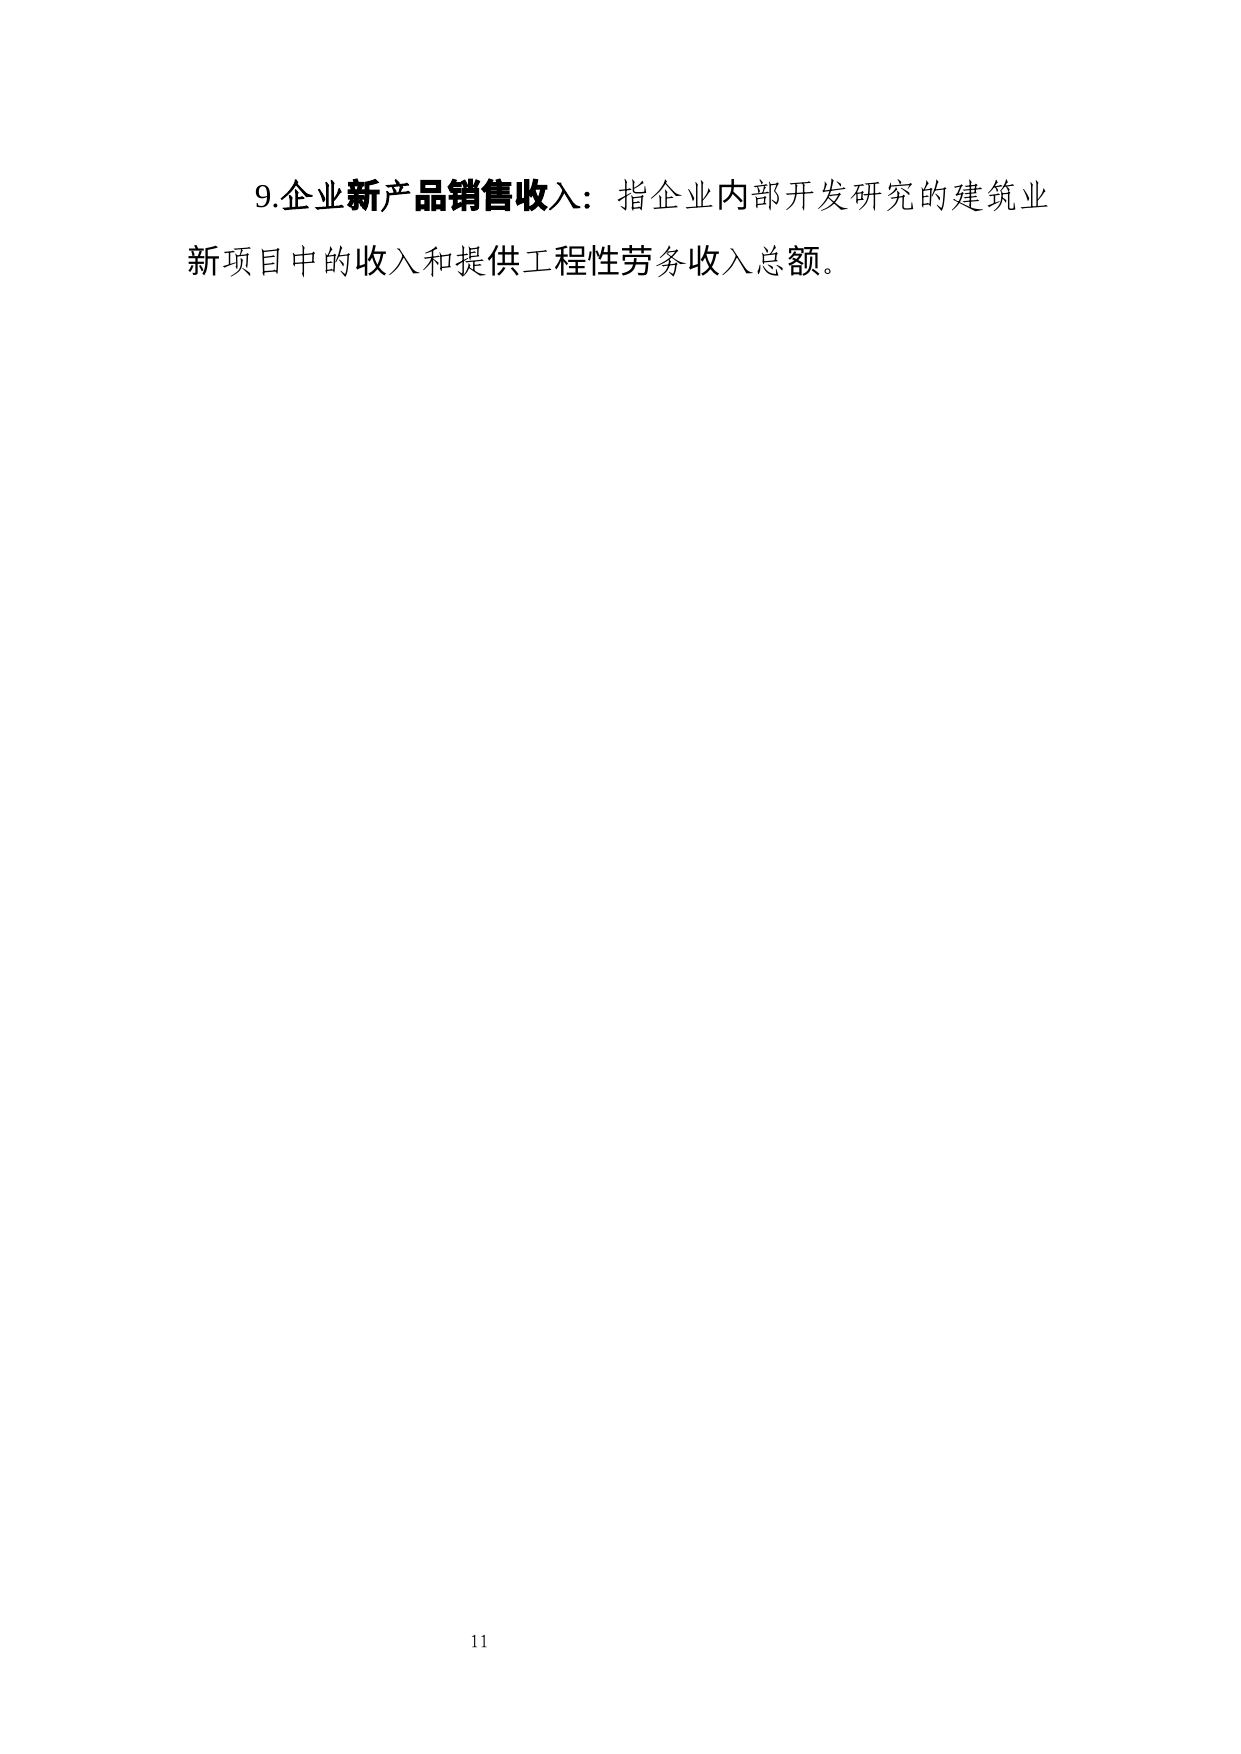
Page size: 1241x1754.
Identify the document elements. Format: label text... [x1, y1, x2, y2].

list 企业新产品销售收入：指企业内部开发研究的建筑业新项目中的收入和提供工程性劳务收入总额。 [187, 162, 1052, 292]
